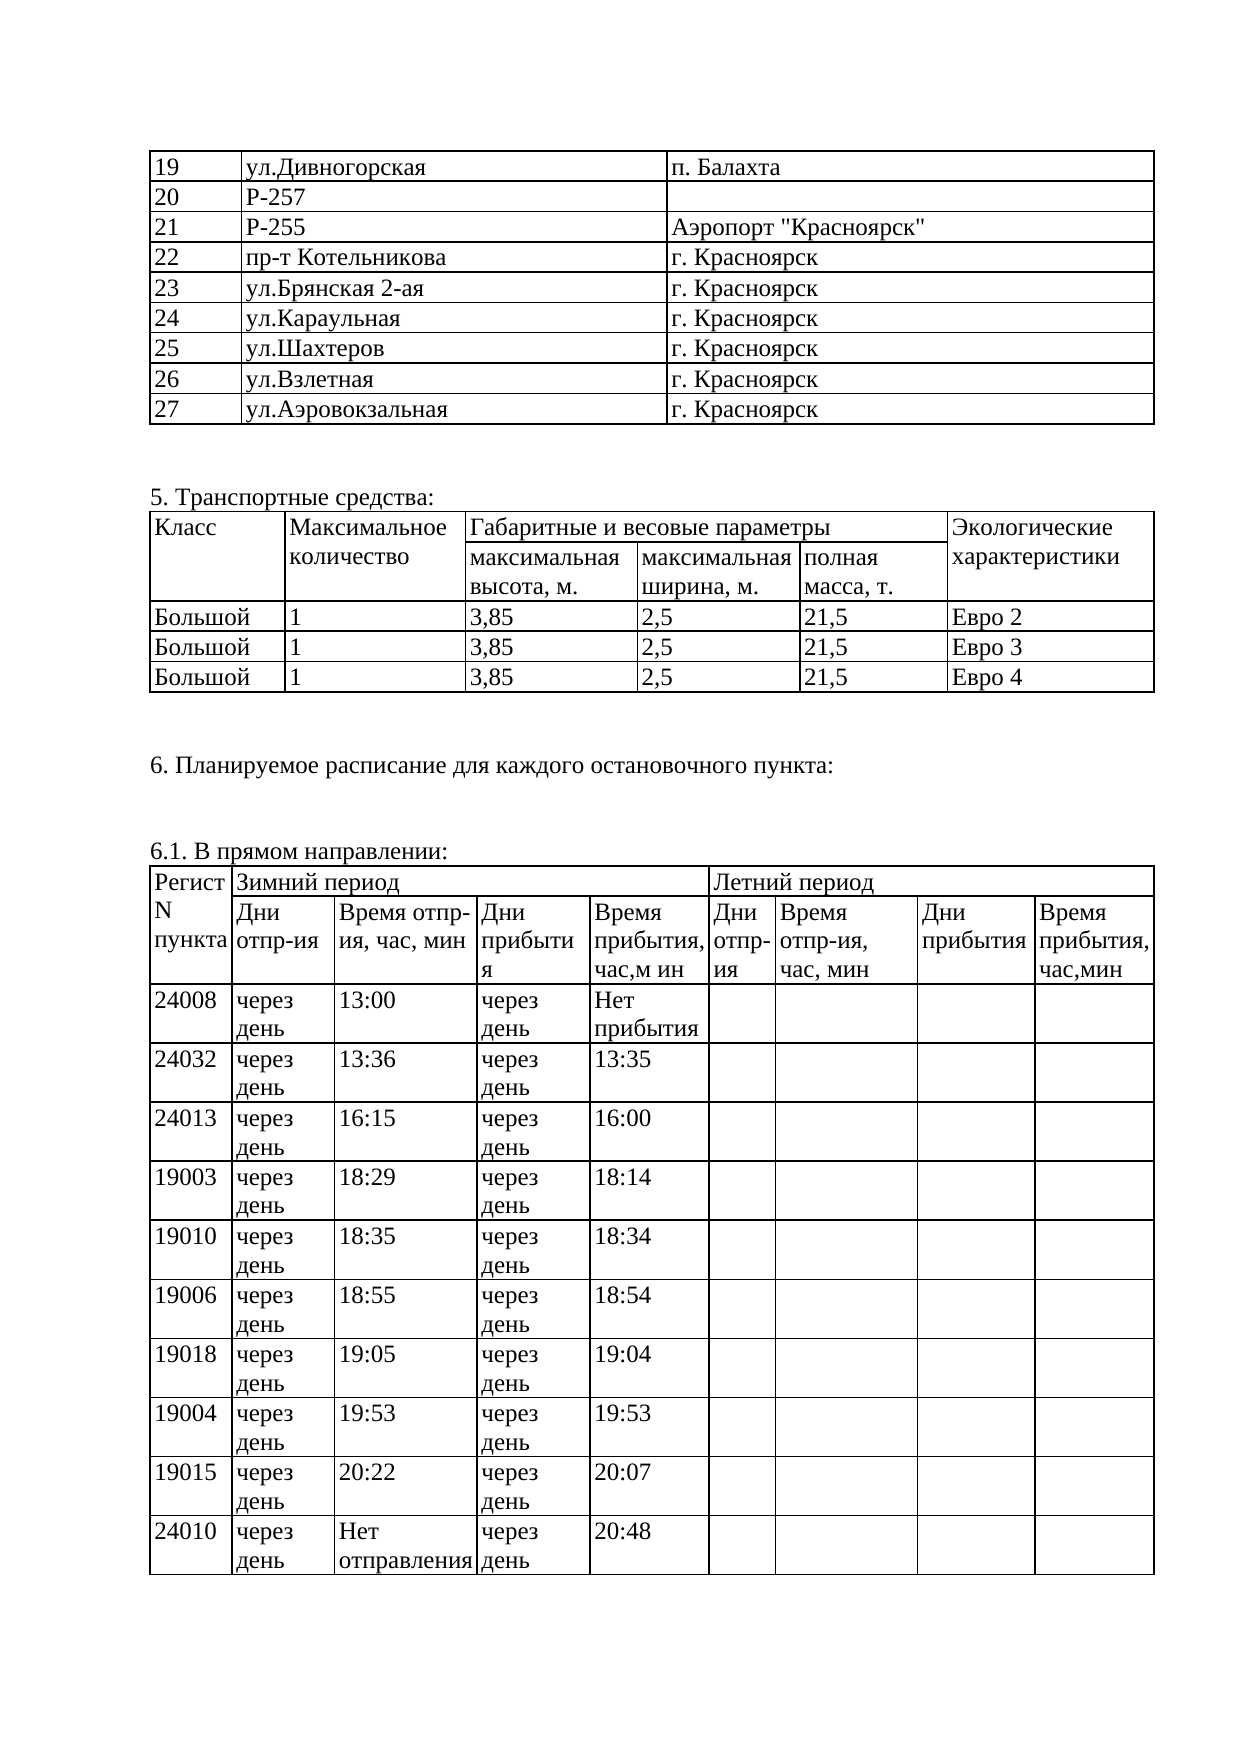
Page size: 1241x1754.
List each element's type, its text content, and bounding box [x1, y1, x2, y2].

table_cell п. Балахта [668, 152, 1153, 180]
table_cell через день [478, 1516, 589, 1574]
table_cell [710, 985, 775, 1042]
table_header Класс [151, 512, 284, 600]
table_cell через день [233, 1516, 334, 1574]
table_cell [1036, 985, 1153, 1042]
table_cell 19010 [151, 1221, 231, 1278]
table_cell 3,85 [466, 662, 637, 691]
table_cell 18:29 [335, 1162, 476, 1219]
table_cell Дни прибытия [918, 897, 1034, 983]
table_cell ул.Караульная [242, 303, 666, 332]
table_cell [710, 1339, 775, 1397]
table_cell [776, 1457, 917, 1515]
table_cell [1036, 1280, 1153, 1337]
table_cell [776, 1103, 917, 1160]
table_cell Евро 2 [948, 602, 1153, 630]
table_cell Дни отпр-ия [710, 897, 775, 983]
table_cell Большой [151, 632, 284, 661]
table_cell ул.Дивногорская [242, 152, 666, 180]
table_cell через день [478, 1398, 589, 1456]
table_cell [918, 1457, 1034, 1515]
table_cell 18:14 [591, 1162, 708, 1219]
table_cell максимальная ширина, м. [638, 543, 799, 600]
table_cell [918, 985, 1034, 1042]
table_cell [710, 1162, 775, 1219]
table_cell г. Красноярск [668, 273, 1153, 302]
table_cell ул.Брянская 2-ая [242, 273, 666, 302]
table_cell [710, 1457, 775, 1515]
table_cell [776, 1516, 917, 1574]
table_cell 19 [151, 152, 241, 180]
table_cell ул.Взлетная [242, 364, 666, 392]
table_cell через день [478, 1457, 589, 1515]
table_cell через день [233, 1339, 334, 1397]
table_cell 19:53 [591, 1398, 708, 1456]
table_cell [1036, 1516, 1153, 1574]
table_cell [1036, 1221, 1153, 1278]
table_cell 23 [151, 273, 241, 302]
table_cell г. Красноярск [668, 303, 1153, 332]
table_cell через день [478, 1339, 589, 1397]
table_cell через день [233, 1280, 334, 1337]
table_cell 16:15 [335, 1103, 476, 1160]
table_cell через день [478, 985, 589, 1042]
table_cell 18:34 [591, 1221, 708, 1278]
table_header Габаритные и весовые параметры [466, 512, 947, 541]
table_cell [710, 1516, 775, 1574]
table_cell [918, 1516, 1034, 1574]
table_cell [918, 1103, 1034, 1160]
table_cell через день [233, 1221, 334, 1278]
table_cell через день [233, 1162, 334, 1219]
table_cell [1036, 1398, 1153, 1456]
table_cell 2,5 [638, 662, 799, 691]
table_cell 18:54 [591, 1280, 708, 1337]
table_cell [918, 1339, 1034, 1397]
table_cell г. Красноярск [668, 364, 1153, 392]
table_cell 13:00 [335, 985, 476, 1042]
table_cell через день [233, 1457, 334, 1515]
table_cell [710, 1398, 775, 1456]
table_cell 1 [286, 662, 465, 691]
text 6.1. В прямом направлении: [150, 836, 1090, 865]
table_cell г. Красноярск [668, 333, 1153, 362]
table_cell 16:00 [591, 1103, 708, 1160]
table_cell Время отпр-ия, час, мин [776, 897, 917, 983]
table_cell 24008 [151, 985, 231, 1042]
table_cell через день [233, 1103, 334, 1160]
table_cell [918, 1221, 1034, 1278]
table_cell Аэропорт "Красноярск" [668, 212, 1153, 241]
table_cell через день [233, 1044, 334, 1101]
table_cell [1036, 1103, 1153, 1160]
table_cell Время прибытия, час,мин [1036, 897, 1153, 983]
table_cell [776, 1044, 917, 1101]
table_cell через день [478, 1280, 589, 1337]
table_cell через день [233, 1398, 334, 1456]
table_cell 21,5 [801, 632, 947, 661]
table_cell 13:35 [591, 1044, 708, 1101]
table_cell [776, 1162, 917, 1219]
table_cell [776, 1339, 917, 1397]
table_cell Время отпр-ия, час, мин [335, 897, 476, 983]
table_cell 3,85 [466, 602, 637, 630]
table_cell 2,5 [638, 632, 799, 661]
table_cell [710, 1044, 775, 1101]
table_cell Нет отправления [335, 1516, 476, 1574]
table_cell [918, 1044, 1034, 1101]
table_cell [1036, 1044, 1153, 1101]
table_cell 19004 [151, 1398, 231, 1456]
table_cell 24032 [151, 1044, 231, 1101]
table_cell Большой [151, 662, 284, 691]
table_cell [918, 1398, 1034, 1456]
table_cell 19:53 [335, 1398, 476, 1456]
table_cell через день [478, 1044, 589, 1101]
table_cell [776, 1221, 917, 1278]
table_cell [710, 1221, 775, 1278]
table_cell 1 [286, 632, 465, 661]
table_cell 24010 [151, 1516, 231, 1574]
table_cell 20 [151, 182, 241, 211]
table_cell 27 [151, 394, 241, 423]
table_header Регист N пункта [151, 867, 231, 983]
table_cell [710, 1103, 775, 1160]
table_cell 24 [151, 303, 241, 332]
table_cell 21 [151, 212, 241, 241]
table_cell 13:36 [335, 1044, 476, 1101]
table_cell максимальная высота, м. [466, 543, 637, 600]
table_cell 3,85 [466, 632, 637, 661]
table_cell 24013 [151, 1103, 231, 1160]
table_cell через день [233, 985, 334, 1042]
table_cell 25 [151, 333, 241, 362]
table_cell ул.Шахтеров [242, 333, 666, 362]
table_cell через день [478, 1221, 589, 1278]
table_cell 21,5 [801, 662, 947, 691]
table_cell через день [478, 1162, 589, 1219]
table_cell полная масса, т. [801, 543, 947, 600]
table_cell 19:05 [335, 1339, 476, 1397]
table_cell [710, 1280, 775, 1337]
table_cell [918, 1162, 1034, 1219]
table_header Зимний период [233, 867, 708, 895]
table_cell 19018 [151, 1339, 231, 1397]
table_cell г. Красноярск [668, 243, 1153, 271]
table_cell 18:35 [335, 1221, 476, 1278]
table_cell 20:48 [591, 1516, 708, 1574]
table_cell Р-257 [242, 182, 666, 211]
table_cell [1036, 1339, 1153, 1397]
table_cell 2,5 [638, 602, 799, 630]
table_cell [918, 1280, 1034, 1337]
table_cell [668, 182, 1153, 211]
table_cell 22 [151, 243, 241, 271]
table_cell 19015 [151, 1457, 231, 1515]
table_cell 26 [151, 364, 241, 392]
table_cell Р-255 [242, 212, 666, 241]
table_cell [776, 1280, 917, 1337]
table_cell 20:07 [591, 1457, 708, 1515]
table_cell Дни прибытия [478, 897, 589, 983]
table_cell 19:04 [591, 1339, 708, 1397]
table_cell Большой [151, 602, 284, 630]
table_header Максимальное количество [286, 512, 465, 600]
table_cell ул.Аэровокзальная [242, 394, 666, 423]
table_cell 19003 [151, 1162, 231, 1219]
table_cell [1036, 1162, 1153, 1219]
table_cell Нет прибытия [591, 985, 708, 1042]
table_cell через день [478, 1103, 589, 1160]
table_cell 20:22 [335, 1457, 476, 1515]
table_cell 18:55 [335, 1280, 476, 1337]
table_cell г. Красноярск [668, 394, 1153, 423]
table_cell [1036, 1457, 1153, 1515]
text 6. Планируемое расписание для каждого остановочного пункта: [150, 750, 1090, 779]
table_header Летний период [710, 867, 1153, 895]
table_cell [776, 985, 917, 1042]
table_cell Евро 3 [948, 632, 1153, 661]
table_cell Время прибытия, час,м ин [591, 897, 708, 983]
table_cell Евро 4 [948, 662, 1153, 691]
table_cell пр-т Котельникова [242, 243, 666, 271]
table_cell 19006 [151, 1280, 231, 1337]
table_cell Дни отпр-ия [233, 897, 334, 983]
table_header Экологические характеристики [948, 512, 1153, 600]
table_cell [776, 1398, 917, 1456]
table_cell 1 [286, 602, 465, 630]
table_cell 21,5 [801, 602, 947, 630]
text 5. Транспортные средства: [150, 482, 1090, 511]
